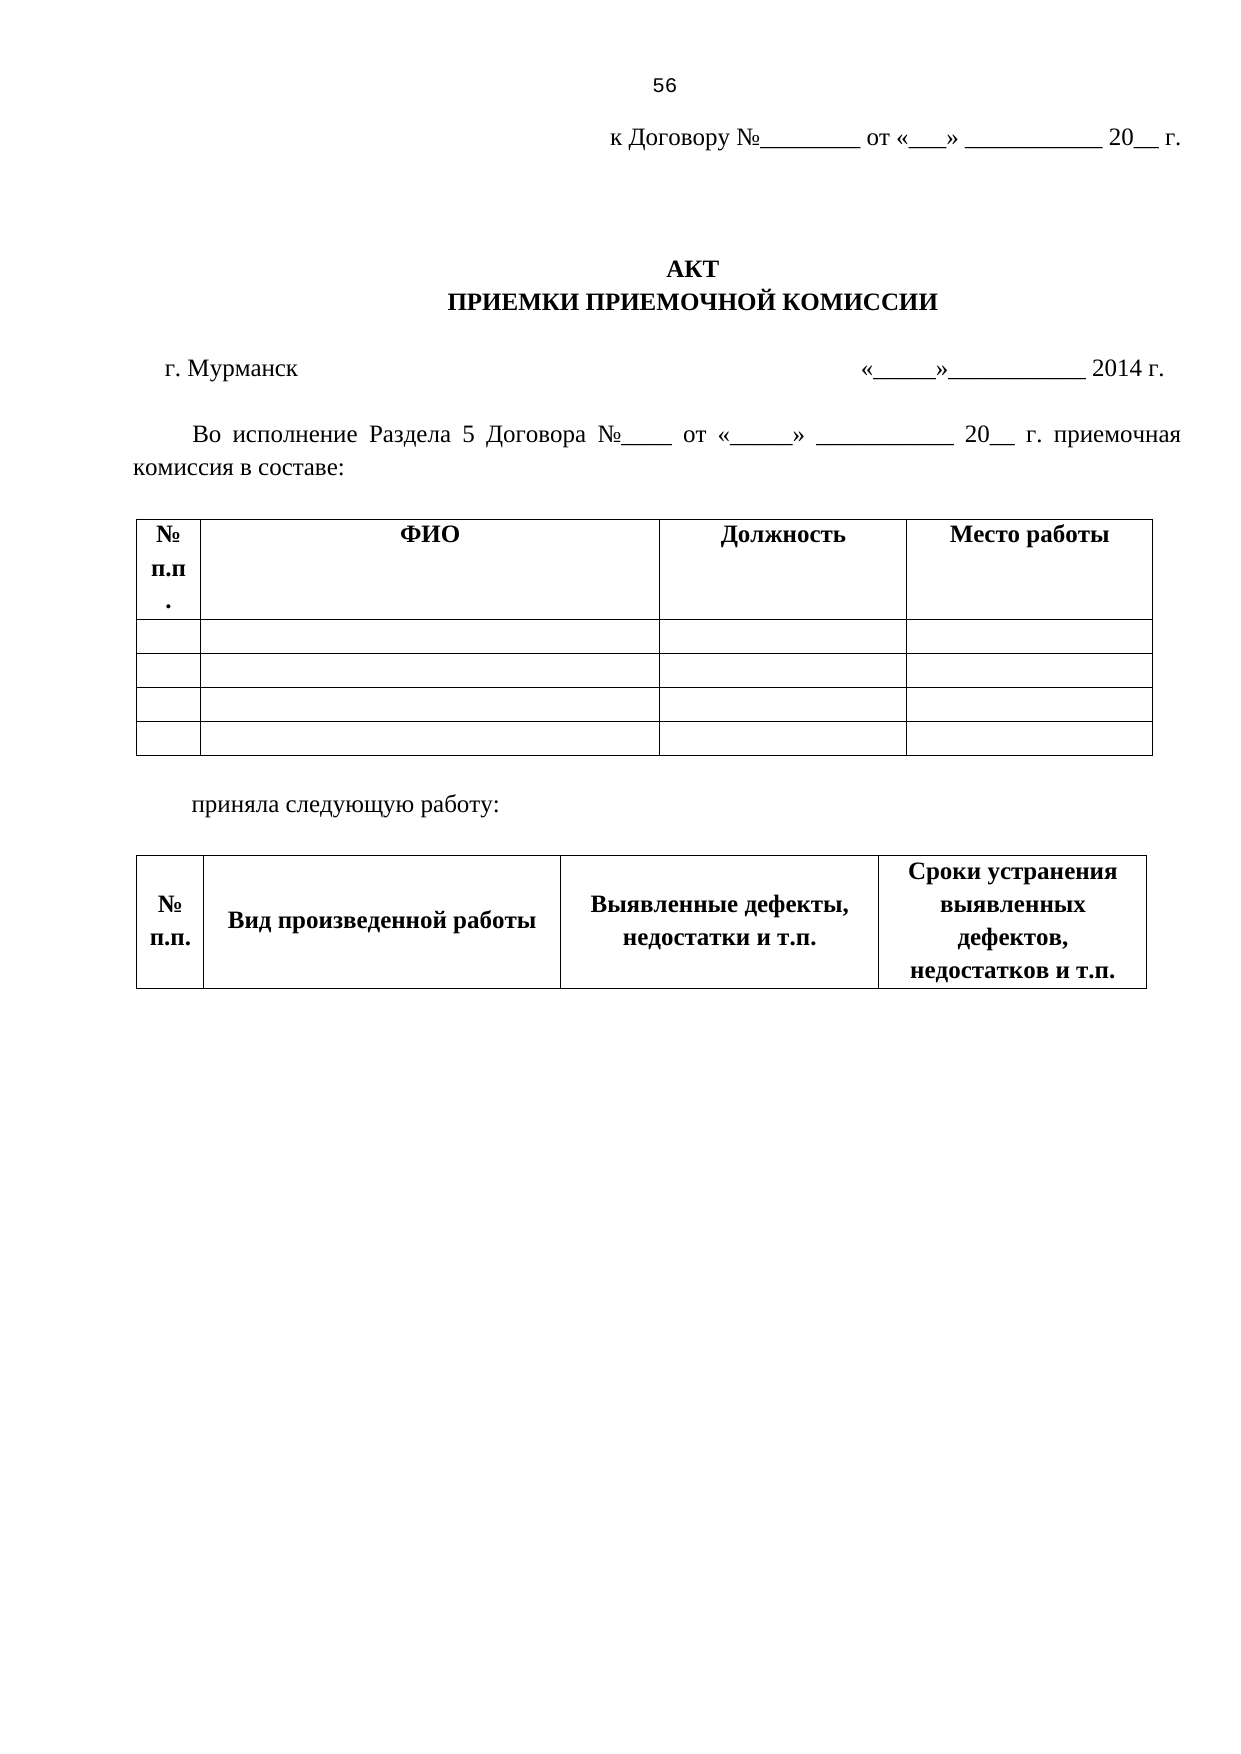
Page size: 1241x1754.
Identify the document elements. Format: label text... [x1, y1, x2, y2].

table_header Сроки устранения выявленных дефектов, недостатков и т.п. [879, 856, 1146, 988]
table_header № п.п. [137, 520, 200, 619]
text ПРИЕМКИ ПРИЕМОЧНОЙ КОМИССИИ [148, 287, 1181, 316]
table_cell [137, 620, 200, 653]
table_header Место работы [907, 520, 1152, 619]
table_cell [137, 722, 200, 755]
table_cell [907, 620, 1152, 653]
table_cell [660, 722, 906, 755]
text приняла следующую работу: [185, 789, 1181, 818]
text к Договору №________ от «___» ___________ 20__ г. [148, 122, 1181, 151]
table_header ФИО [201, 520, 659, 619]
table_cell [137, 654, 200, 687]
table_cell [907, 722, 1152, 755]
table_cell [660, 688, 906, 721]
text АКТ [148, 254, 1181, 283]
table_cell [907, 688, 1152, 721]
table_header Должность [660, 520, 906, 619]
table_cell [201, 654, 659, 687]
text г. Мурманск «_____»___________ . [148, 353, 1181, 382]
table_header Выявленные дефекты, недостатки и т.п. [561, 856, 878, 988]
table_cell [201, 688, 659, 721]
table_cell [201, 722, 659, 755]
table_cell [660, 654, 906, 687]
table_cell [660, 620, 906, 653]
table_header № п.п. [137, 856, 203, 988]
table_header Вид произведенной работы [204, 856, 560, 988]
text Во исполнение Раздела 5 Договора №____ от «_____» ___________ 20__ г. приемочная комиссия в составе: [133, 419, 1181, 481]
table_cell [907, 654, 1152, 687]
table_cell [201, 620, 659, 653]
table_cell [137, 688, 200, 721]
